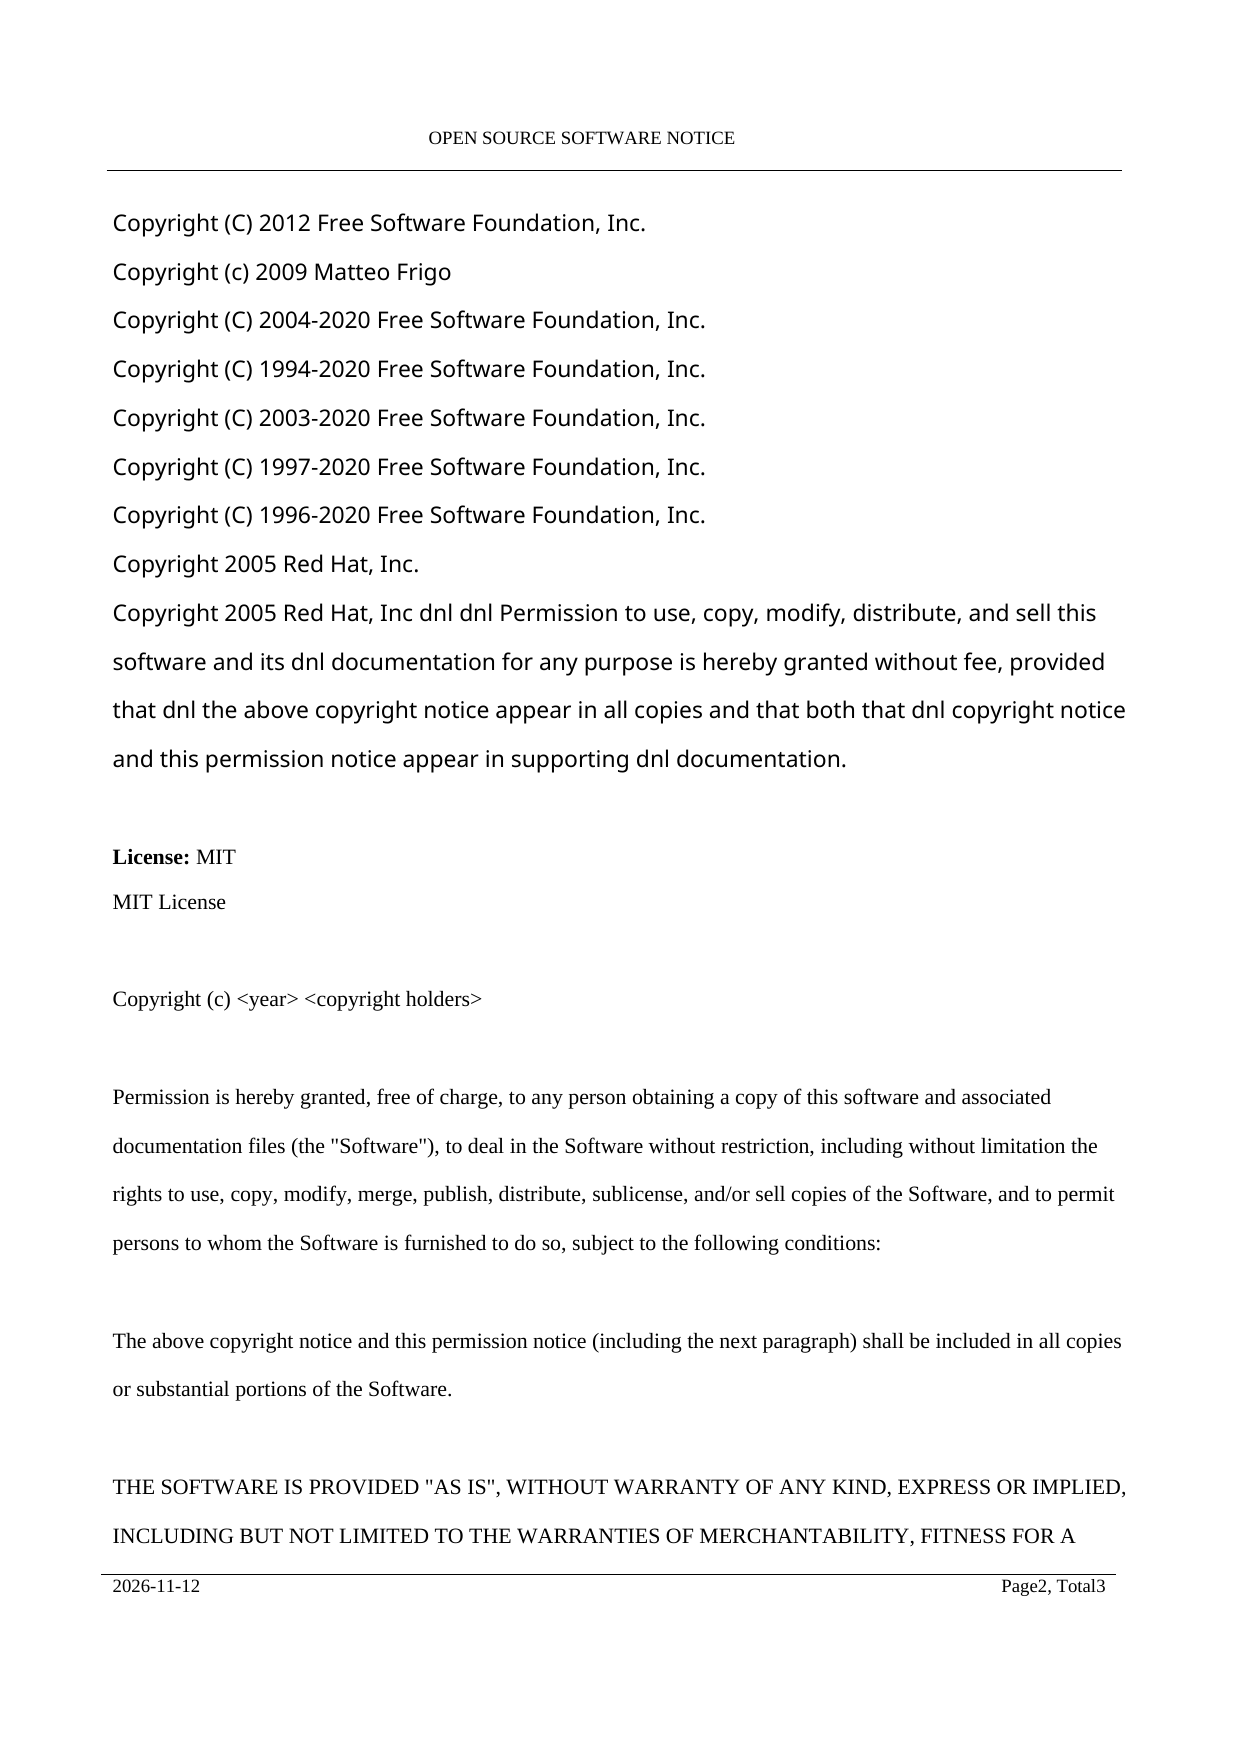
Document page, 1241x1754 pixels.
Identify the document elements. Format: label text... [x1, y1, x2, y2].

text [112, 885, 1128, 1551]
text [112, 206, 1128, 824]
text License: MIT [112, 840, 1128, 873]
